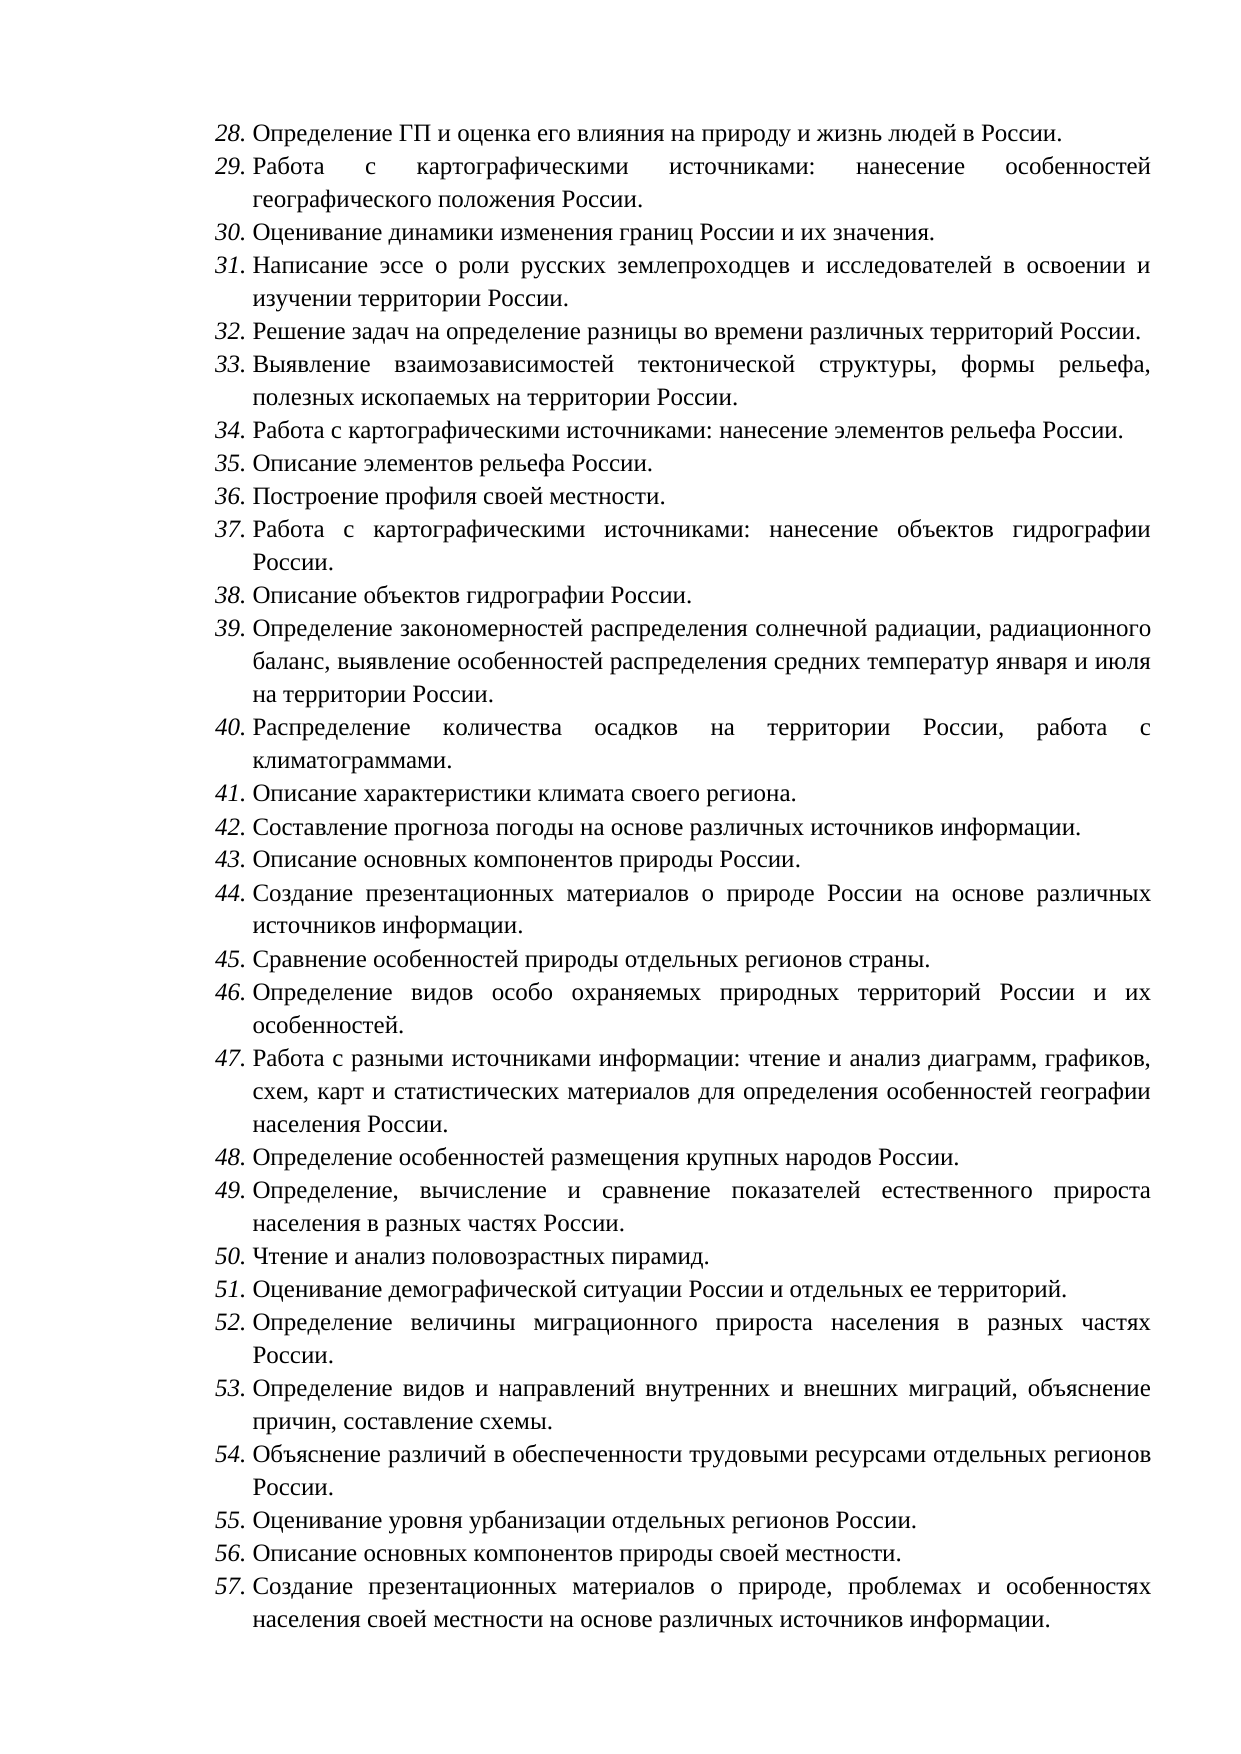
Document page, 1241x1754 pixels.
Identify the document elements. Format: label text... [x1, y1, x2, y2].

list Создание презентационных материалов о природе России на основе различных источников информации. [215, 878, 1152, 939]
list Распределение количества осадков на территории России, работа с климатограммами. [215, 712, 1152, 774]
list Работа с картографическими источниками: нанесение объектов гидрографии России. [215, 514, 1152, 576]
list Создание презентационных материалов о природе, проблемах и особенностях населения своей местности на основе различных источников информации. [215, 1571, 1152, 1633]
list Описание характеристики климата своего региона. [215, 778, 1152, 807]
list Чтение и анализ половозрастных пирамид. [215, 1241, 1152, 1269]
list Работа с картографическими источниками: нанесение особенностей географического положения России. [215, 151, 1152, 213]
list Описание объектов гидрографии России. [215, 580, 1152, 609]
list Решение задач на определение разницы во времени различных территорий России. [215, 316, 1152, 345]
list Оценивание уровня урбанизации отдельных регионов России. [215, 1505, 1152, 1534]
list Определение, вычисление и сравнение показателей естественного прироста населения в разных частях России. [215, 1175, 1152, 1237]
list Определение величины миграционного прироста населения в разных частях России. [215, 1307, 1152, 1369]
list Написание эссе о роли русских землепроходцев и исследователей в освоении и изучении территории России. [215, 250, 1152, 312]
list Работа с разными источниками информации: чтение и анализ диаграмм, графиков, схем, карт и статистических материалов для определения особенностей географии населения России. [215, 1043, 1152, 1137]
list Определение ГП и оценка его влияния на природу и жизнь людей в России. [215, 118, 1152, 147]
list Определение видов особо охраняемых природных территорий России и их особенностей. [215, 977, 1152, 1038]
list Построение профиля своей местности. [215, 481, 1152, 510]
list Описание основных компонентов природы своей местности. [215, 1538, 1152, 1567]
list Описание элементов рельефа России. [215, 448, 1152, 477]
list Оценивание демографической ситуации России и отдельных ее территорий. [215, 1274, 1152, 1303]
list Выявление взаимозависимостей тектонической структуры, формы рельефа, полезных ископаемых на территории России. [215, 349, 1152, 411]
list Работа с картографическими источниками: нанесение элементов рельефа России. [215, 415, 1152, 444]
list Определение особенностей размещения крупных народов России. [215, 1142, 1152, 1171]
list Определение видов и направлений внутренних и внешних миграций, объяснение причин, составление схемы. [215, 1373, 1152, 1435]
list Описание основных компонентов природы России. [215, 844, 1152, 873]
list Определение закономерностей распределения солнечной радиации, радиационного баланс, выявление особенностей распределения средних температур января и июля на территории России. [215, 613, 1152, 708]
list Составление прогноза погоды на основе различных источников информации. [215, 812, 1152, 840]
list Оценивание динамики изменения границ России и их значения. [215, 217, 1152, 246]
list Сравнение особенностей природы отдельных регионов страны. [215, 944, 1152, 972]
list Объяснение различий в обеспеченности трудовыми ресурсами отдельных регионов России. [215, 1439, 1152, 1501]
